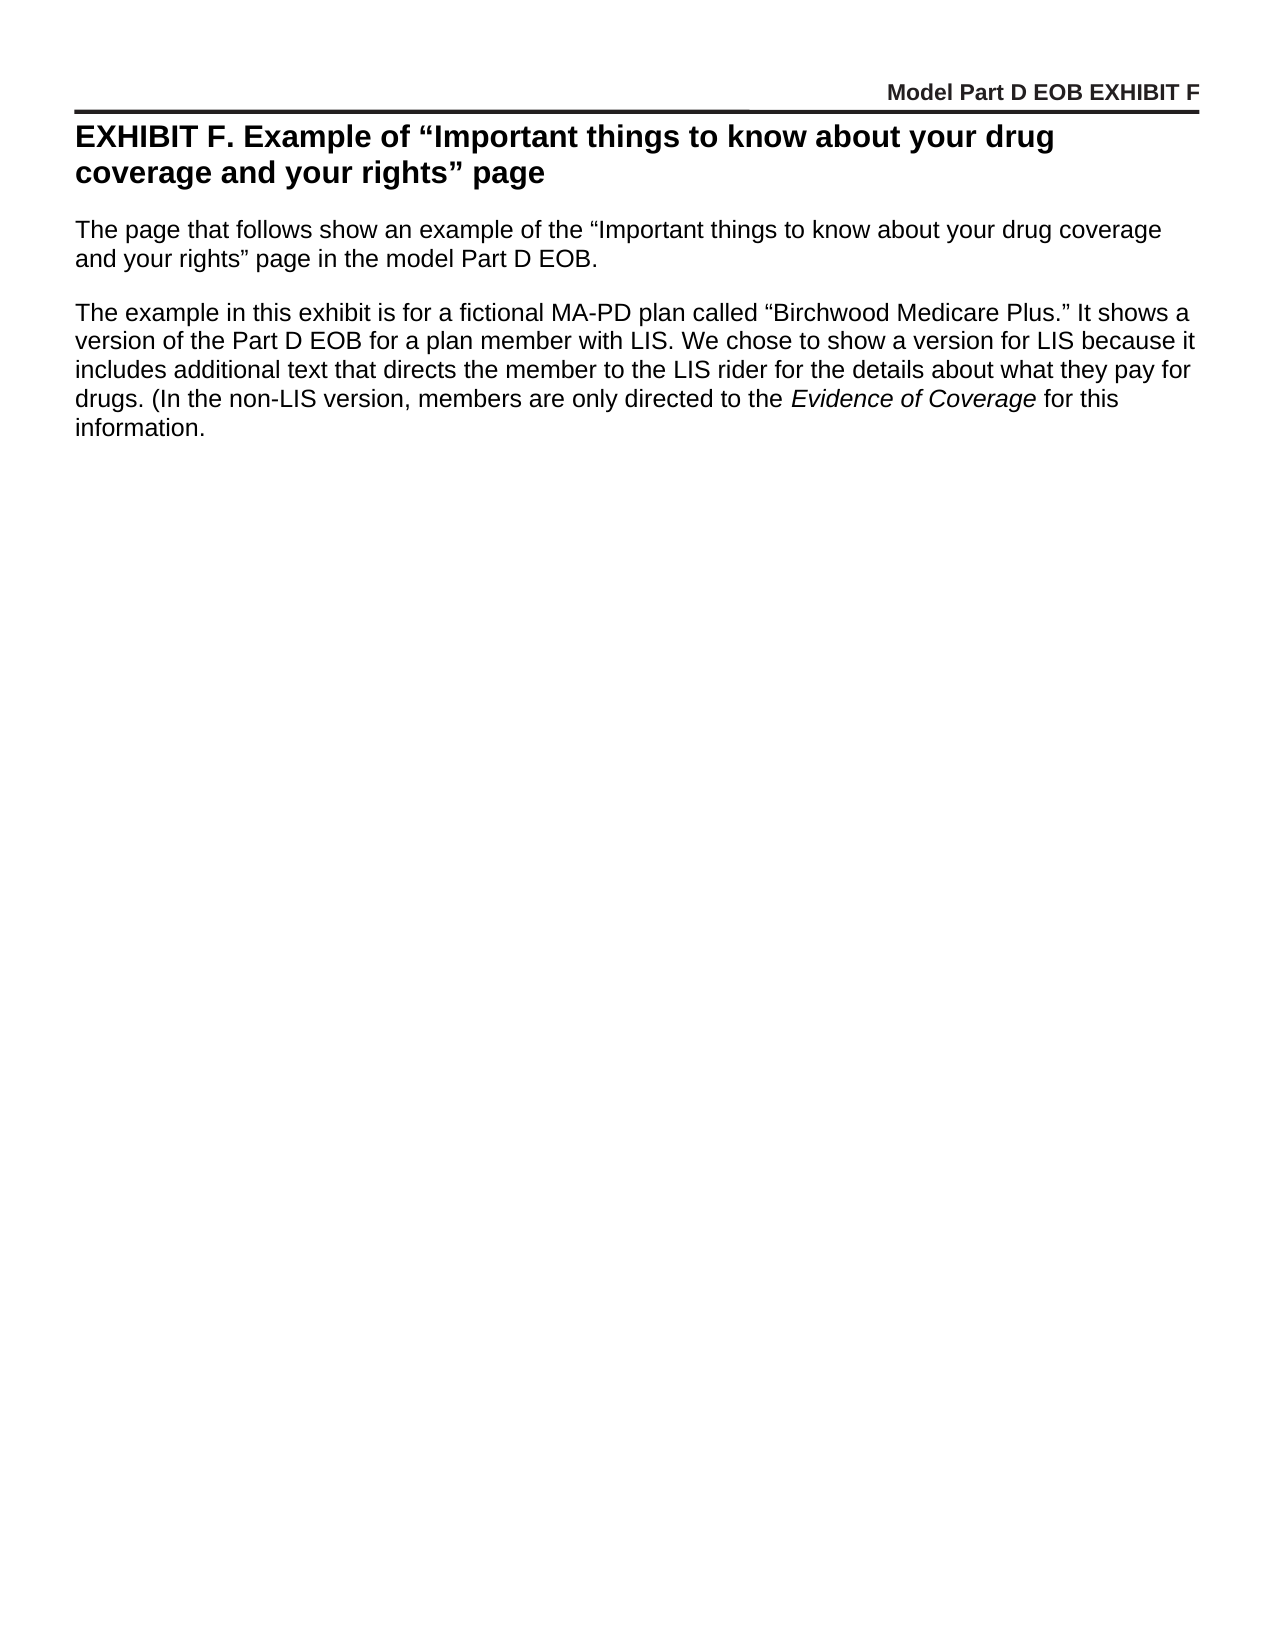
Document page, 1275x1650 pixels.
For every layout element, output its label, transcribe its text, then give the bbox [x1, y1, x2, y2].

text The example in this exhibit is for a fictional MA-PD plan called “Birchwood Medicare Plus.” It shows a version of the Part D EOB for a plan member with LIS. We chose to show a version for LIS because it includes additional text that directs the member to the LIS rider for the details about what they pay for drugs. (In the non-LIS version, members are only directed to the Evidence of Coverage for this information. [75, 298, 1200, 441]
text The page that follows show an example of the “Important things to know about your drug coverage and your rights” page in the model Part D EOB. [75, 215, 1200, 273]
subtitle EXHIBIT F. Example of “Important things to know about your drug coverage and your rights” page [75, 118, 1200, 190]
